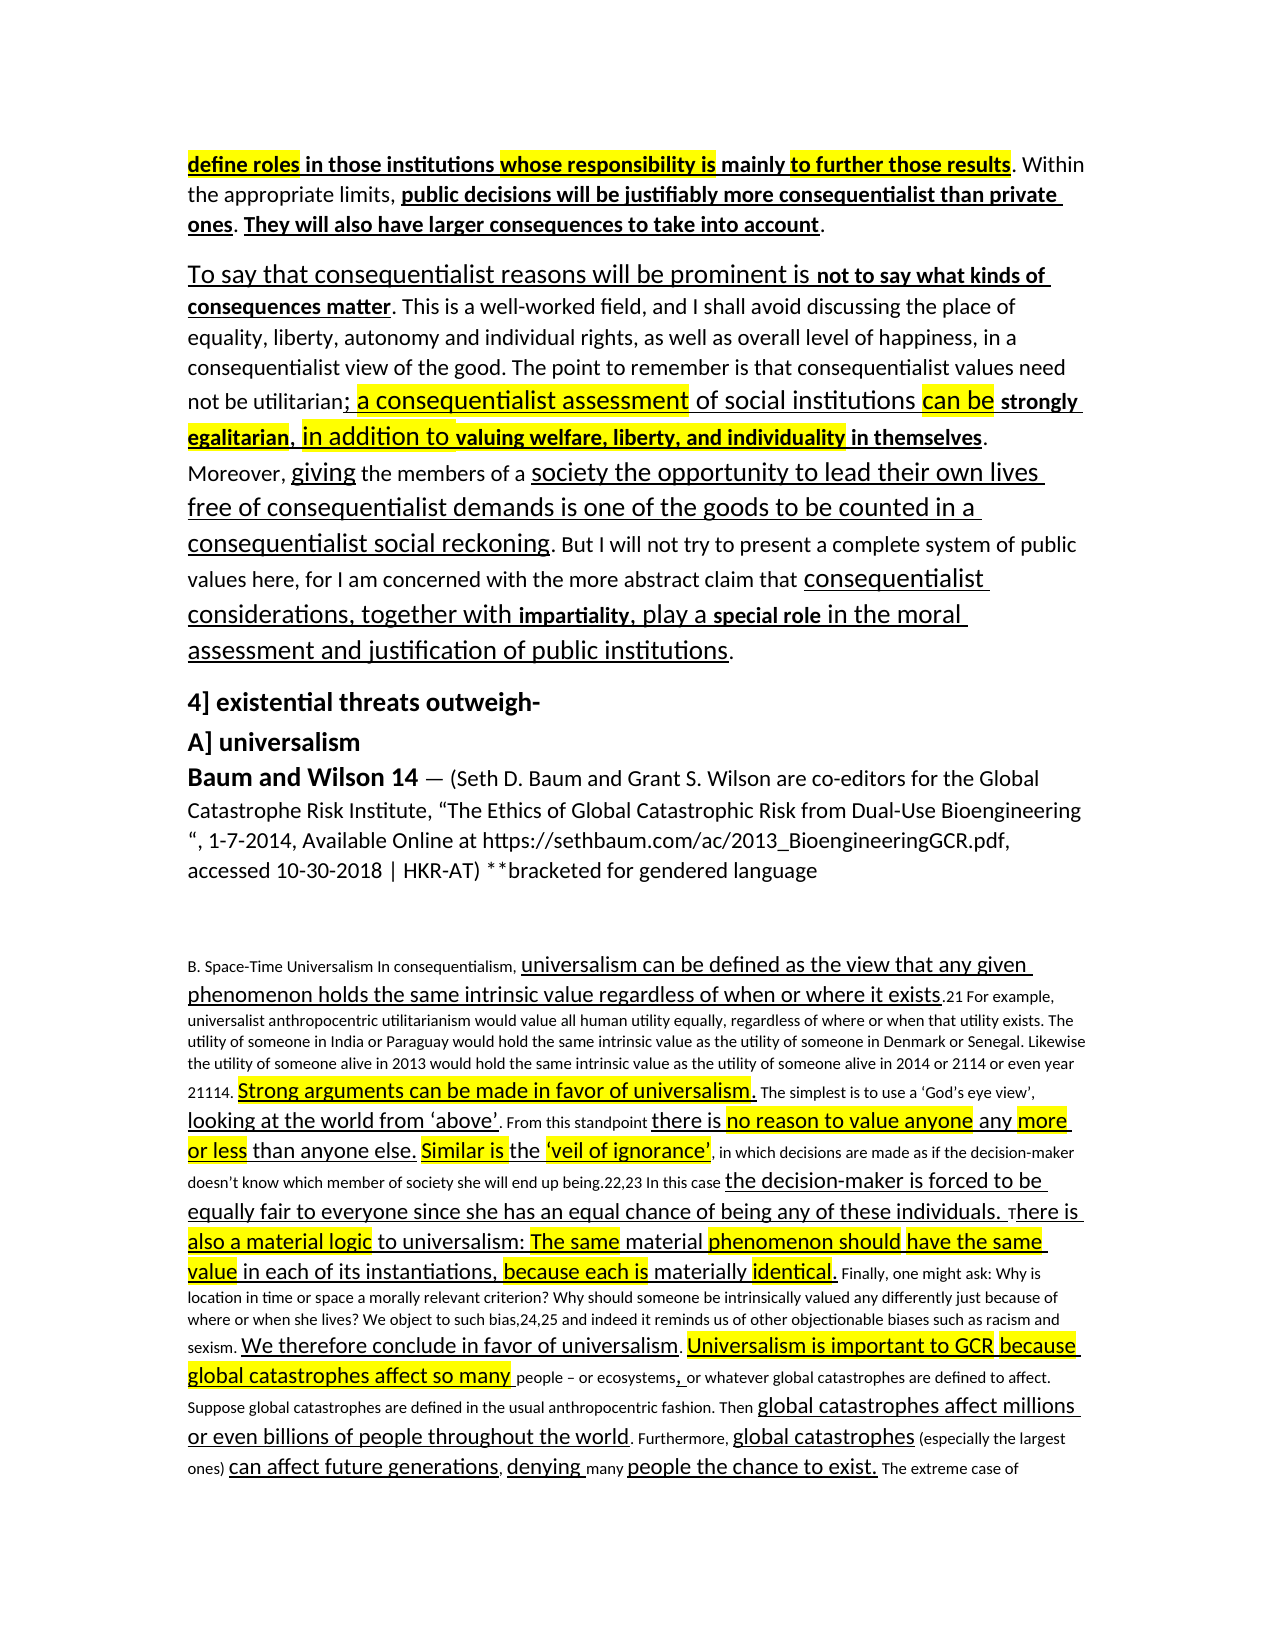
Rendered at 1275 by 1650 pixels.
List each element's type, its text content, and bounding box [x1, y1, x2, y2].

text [187, 150, 1087, 238]
text Baum and Wilson 14 — (Seth D. Baum and Grant S. Wilson are co-editors for the Global Catastrophe Risk Institute, “The Ethics of Global Catastrophic Risk from Dual-Use Bioengineering “, 1-7-2014, Available Online at https://sethbaum.com/ac/2013_BioengineeringGCR.pdf, accessed 10-30-2018 | HKR-AT) **bracketed for gendered language [187, 761, 1087, 884]
subtitle 4] existential threats outweigh- [187, 685, 1087, 718]
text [187, 950, 1087, 1480]
subtitle A] universalism [187, 725, 1087, 758]
text To say that consequentialist reasons will be prominent is not to say what kinds of consequences matter. This is a well-worked field, and I shall avoid discussing the place of equality, liberty, autonomy and individual rights, as well as overall level of happiness, in a consequentialist view of the good. The point to remember is that consequentialist values need not be utilitarian; a consequentialist assessment of social institutions can be strongly egalitarian, in addition to valuing welfare, liberty, and individuality in themselves. Moreover, giving the members of a society the opportunity to lead their own lives free of consequentialist demands is one of the goods to be counted in a consequentialist social reckoning. But I will not try to present a complete system of public values here, for I am concerned with the more abstract claim that consequentialist considerations, together with impartiality, play a special role in the moral assessment and justification of public institutions. [187, 257, 1087, 666]
